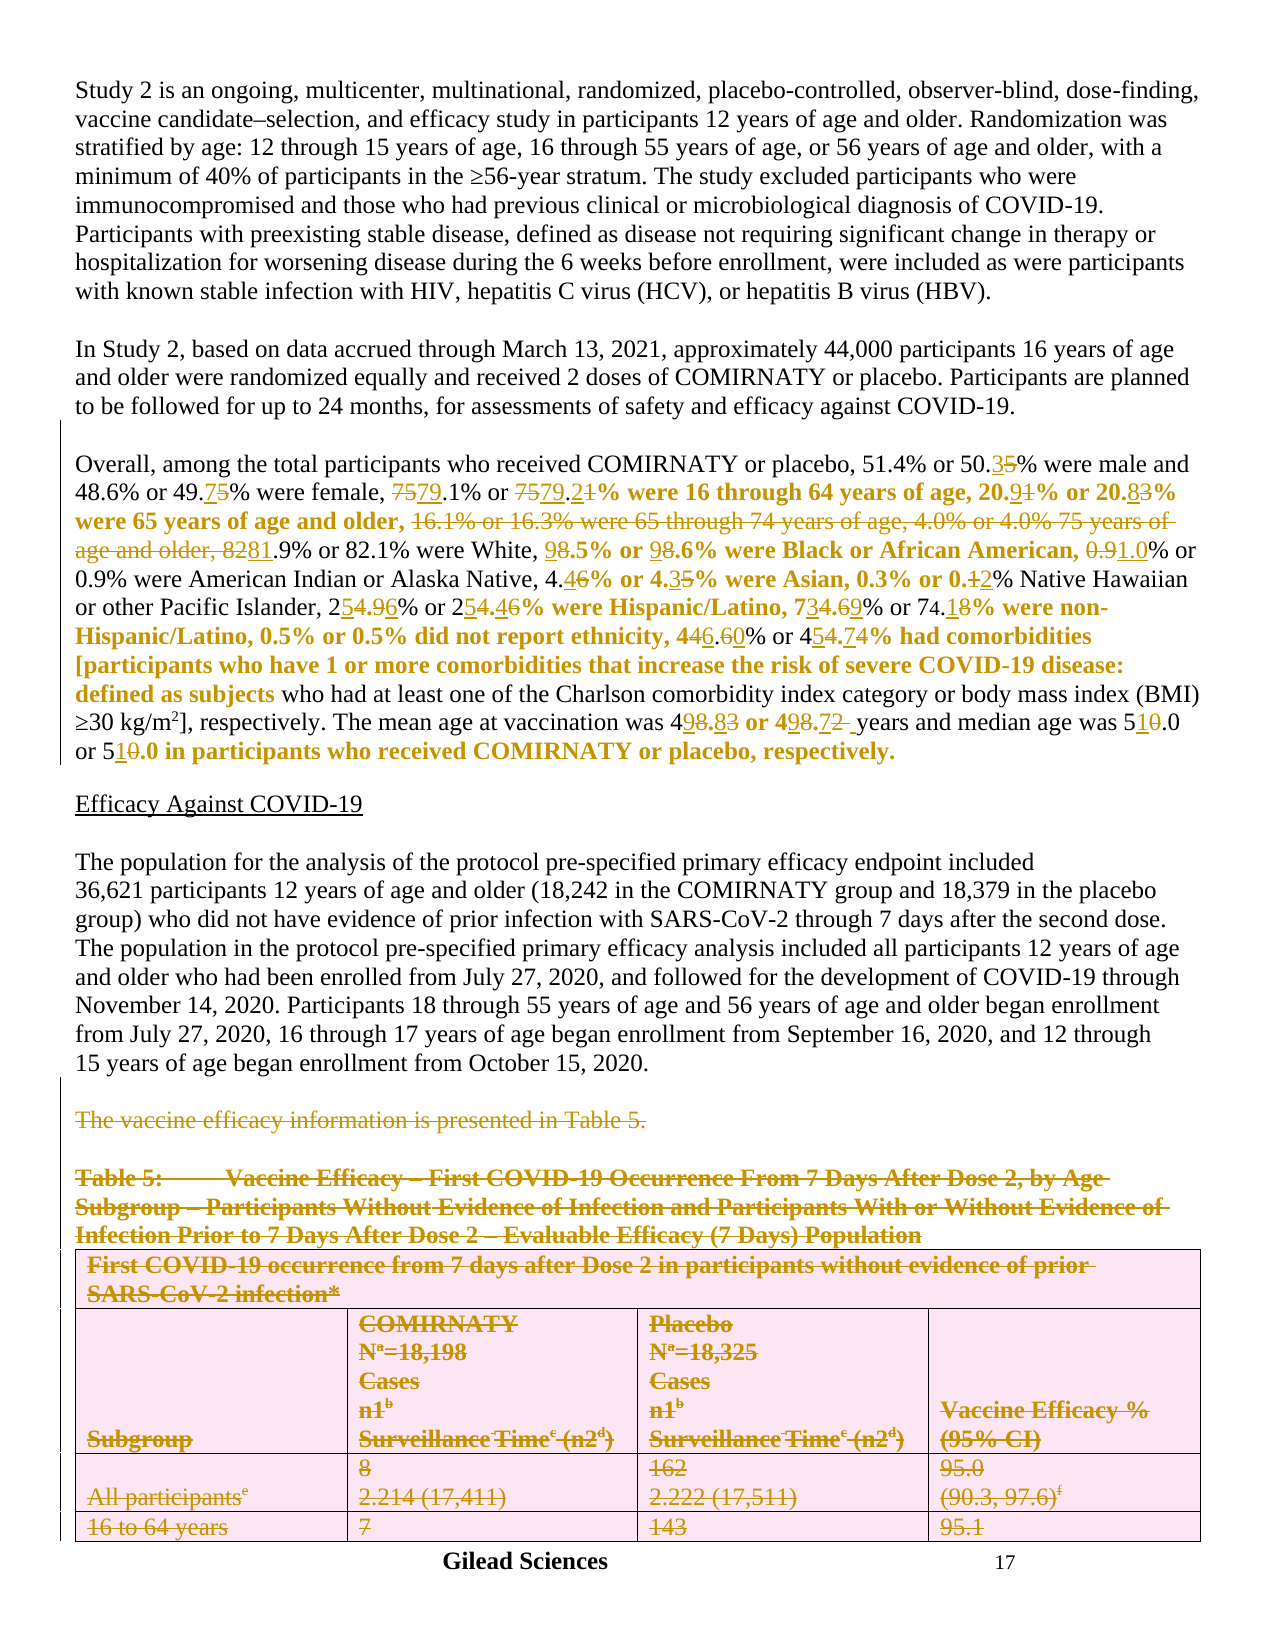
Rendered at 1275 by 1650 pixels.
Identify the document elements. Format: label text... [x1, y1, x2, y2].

text Overall, among the total participants who received COMIRNATY or placebo, 51.4% or 50.% were male and 48.6% or 49.% were female, .1% or .% were 16 through 64 years of age, 20.% or 20.% were 65 years of age and older, .9% or 82.1% were White, .5% or .6% were Black or African American, % or 0.9% were American Indian or Alaska Native, 4.% or 4.% were Asian, 0.3% or 0.% Native Hawaiian or other Pacific Islander, 2.% or 2.% were Hispanic/Latino, 7.% or 74.% were non-Hispanic/Latino, 0.5% or 0.5% did not report ethnicity, 4.% or 4.% had comorbidities [participants who have 1 or more comorbidities that increase the risk of severe COVID-19 disease: defined as subjects who had at least one of the Charlson comorbidity index category or body mass index (BMI) ≥30 kg/m2], respectively. The mean age at vaccination was 4. or 4.years and median age was 5.0 or 5.0 in participants who received COMIRNATY or placebo, respectively. [75, 449, 1200, 765]
text Study 2 is an ongoing, multicenter, multinational, randomized, placebo-controlled, observer-blind, dose-finding, vaccine candidate–selection, and efficacy study in participants 12 years of age and older. Randomization was stratified by age: 12 through 15 years of age, 16 through 55 years of age, or 56 years of age and older, with a minimum of 40% of participants in the ≥56-year stratum. The study excluded participants who were immunocompromised and those who had previous clinical or microbiological diagnosis of COVID-19. Participants with preexisting stable disease, defined as disease not requiring significant change in therapy or hospitalization for worsening disease during the 6 weeks before enrollment, were included as were participants with known stable infection with HIV, hepatitis C virus (HCV), or hepatitis B virus (HBV). [75, 75, 1200, 305]
text Efficacy Against COVID-19 [75, 789, 1200, 818]
text In Study 2, based on data accrued through March 13, 2021, approximately 44,000 participants 16 years of age and older were randomized equally and received 2 doses of COMIRNATY or placebo. Participants are planned to be followed for up to 24 months, for assessments of safety and efficacy against COVID-19. [75, 334, 1200, 420]
text The population for the analysis of the protocol pre-specified primary efficacy endpoint included 36,621 participants 12 years of age and older (18,242 in the COMIRNATY group and 18,379 in the placebo group) who did not have evidence of prior infection with SARS-CoV-2 through 7 days after the second dose. The population in the protocol pre-specified primary efficacy analysis included all participants 12 years of age and older who had been enrolled from July 27, 2020, and followed for the development of COVID-19 through November 14, 2020. Participants 18 through 55 years of age and 56 years of age and older began enrollment from July 27, 2020, 16 through 17 years of age began enrollment from September 16, 2020, and 12 through 15 years of age began enrollment from October 15, 2020. [75, 847, 1200, 1077]
